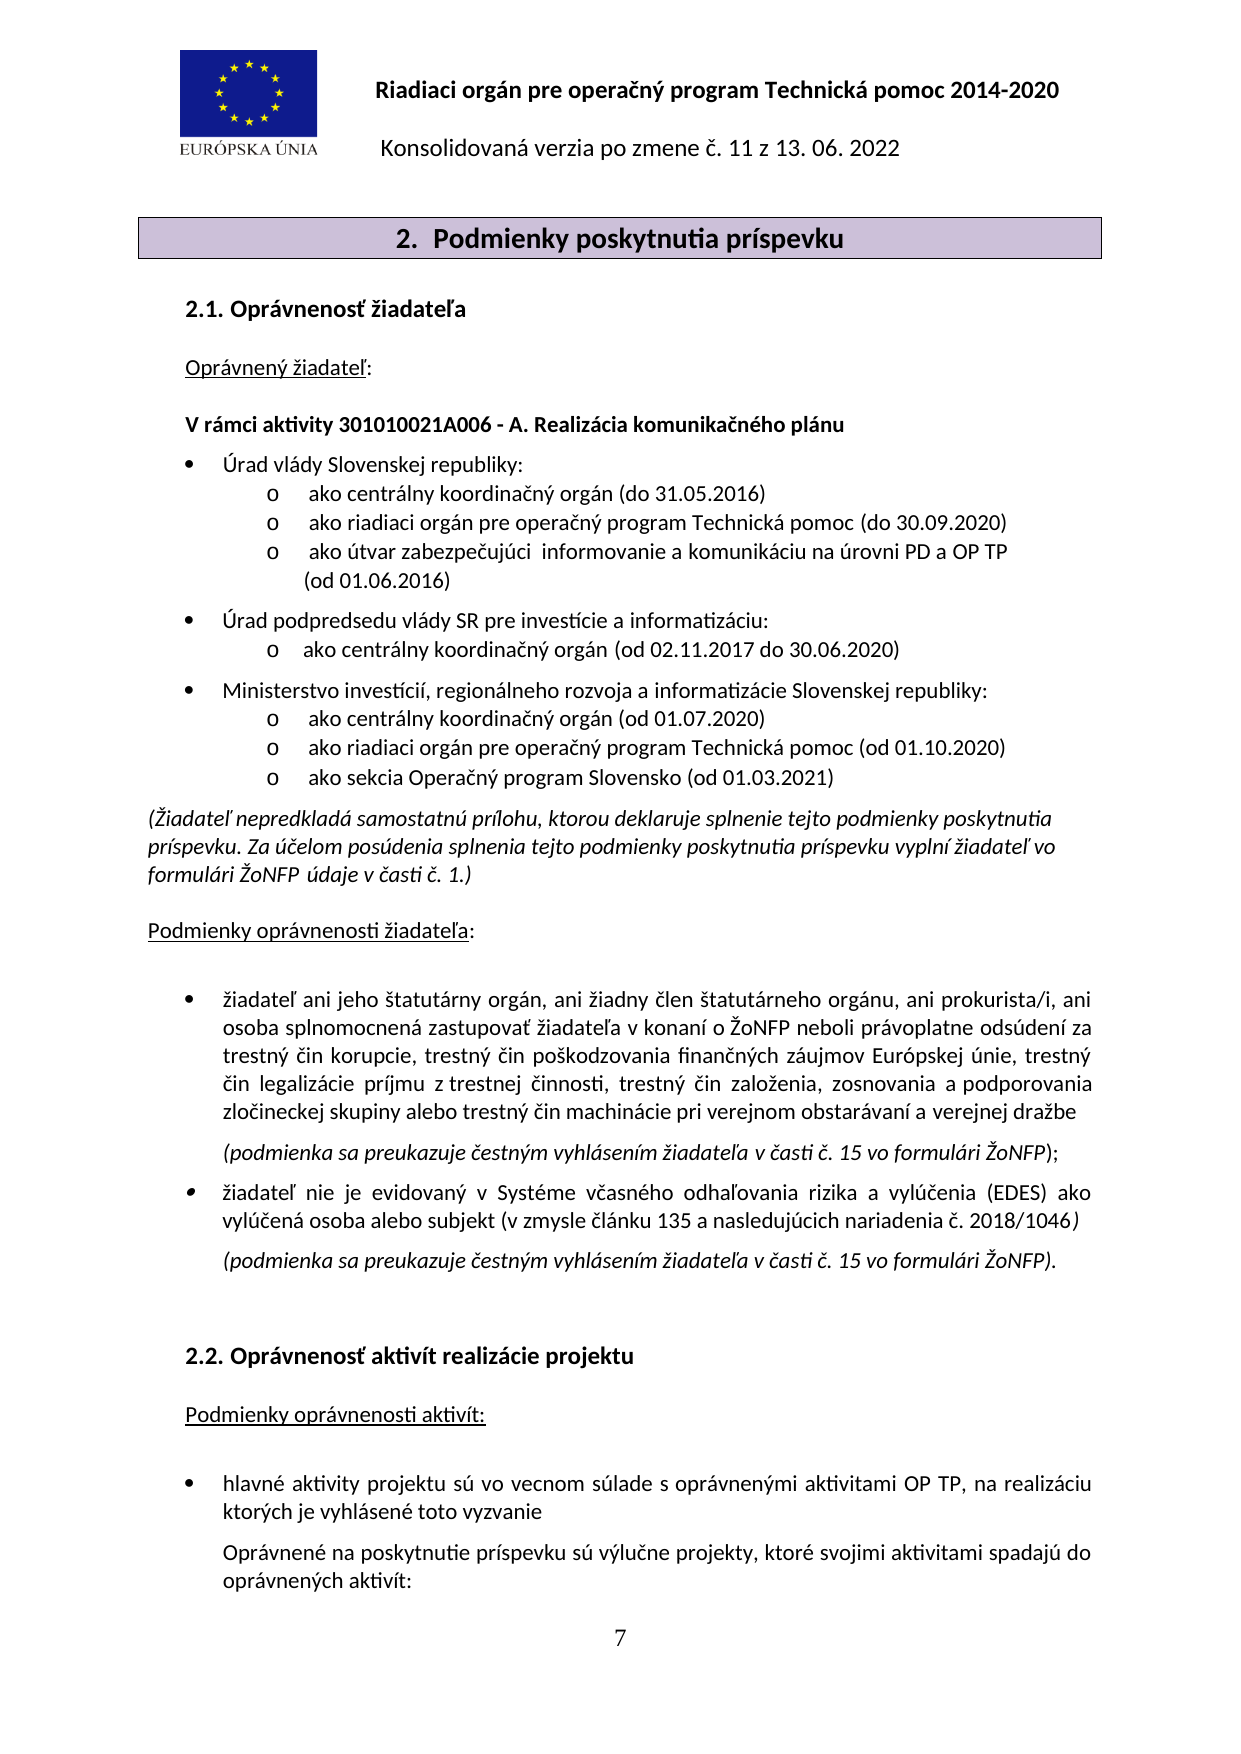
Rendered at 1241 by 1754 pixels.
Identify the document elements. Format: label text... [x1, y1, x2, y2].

list ako centrálny koordinačný orgán (od 01.07.2020) [266, 704, 1093, 733]
text V rámci aktivity 301010021A006 - A. Realizácia komunikačného plánu [148, 410, 1093, 438]
picture [179, 50, 318, 155]
list hlavné aktivity projektu sú vo vecnom súlade s oprávnenými aktivitami OP TP, na realizáciu ktorých je vyhlásené toto vyzvanie [185, 1469, 1093, 1525]
list ako centrálny koordinačný orgán (do 31.05.2016) [266, 479, 1093, 508]
list ako sekcia Operačný program Slovensko (od 01.03.2021) [266, 763, 1093, 792]
list (podmienka sa preukazuje čestným vyhlásením žiadateľa v časti č. 15 vo formulári ŽoNFP). [223, 1247, 1093, 1275]
list ako riadiaci orgán pre operačný program Technická pomoc (do 30.09.2020) [266, 508, 1093, 537]
list Podmienky poskytnutia príspevku [139, 218, 1101, 258]
list Ministerstvo investícií, regionálneho rozvoja a informatizácie Slovenskej republiky: [185, 676, 1093, 704]
list Úrad vlády Slovenskej republiky: [185, 451, 1093, 479]
list Oprávnenosť aktivít realizácie projektu [185, 1340, 1093, 1371]
list žiadateľ ani jeho štatutárny orgán, ani žiadny člen štatutárneho orgánu, ani prokurista/i, ani osoba splnomocnená zastupovať žiadateľa v konaní o ŽoNFP neboli právoplatne odsúdení za trestný čin korupcie, trestný čin poškodzovania finančných záujmov Európskej únie, trestný čin legalizácie príjmu z trestnej činnosti, trestný čin založenia, zosnovania a podporovania zločineckej skupiny alebo trestný čin machinácie pri verejnom obstarávaní a verejnej dražbe [185, 985, 1093, 1125]
list Podmienky oprávnenosti aktivít: [185, 1400, 1093, 1428]
list Podmienky oprávnenosti žiadateľa: [148, 916, 1093, 944]
list žiadateľ nie je evidovaný v Systéme včasného odhaľovania rizika a vylúčenia (EDES) ako vylúčená osoba alebo subjekt (v zmysle článku 135 a nasledujúcich nariadenia č. 2018/1046) [185, 1178, 1093, 1234]
list ako útvar zabezpečujúci informovanie a komunikáciu na úrovni PD a OP TP [266, 537, 1093, 566]
text (Žiadateľ nepredkladá samostatnú prílohu, ktorou deklaruje splnenie tejto podmienky poskytnutia príspevku. Za účelom posúdenia splnenia tejto podmienky poskytnutia príspevku vyplní žiadateľ vo formulári ŽoNFP údaje v časti č. 1.) [148, 804, 1093, 888]
text Oprávnený žiadateľ: [148, 353, 1093, 381]
list Oprávnenosť žiadateľa [185, 293, 1093, 323]
list Oprávnené na poskytnutie príspevku sú výlučne projekty, ktoré svojimi aktivitami spadajú do oprávnených aktivít: [223, 1538, 1093, 1594]
list ako centrálny koordinačný orgán (od 02.11.2017 do 30.06.2020) [266, 635, 1093, 664]
list ako riadiaci orgán pre operačný program Technická pomoc (od 01.10.2020) [266, 733, 1093, 763]
list (od 01.06.2016) [303, 566, 1093, 594]
list Úrad podpredsedu vlády SR pre investície a informatizáciu: [185, 607, 1093, 635]
list (podmienka sa preukazuje čestným vyhlásením žiadateľa v časti č. 15 vo formulári ŽoNFP); [223, 1138, 1093, 1166]
